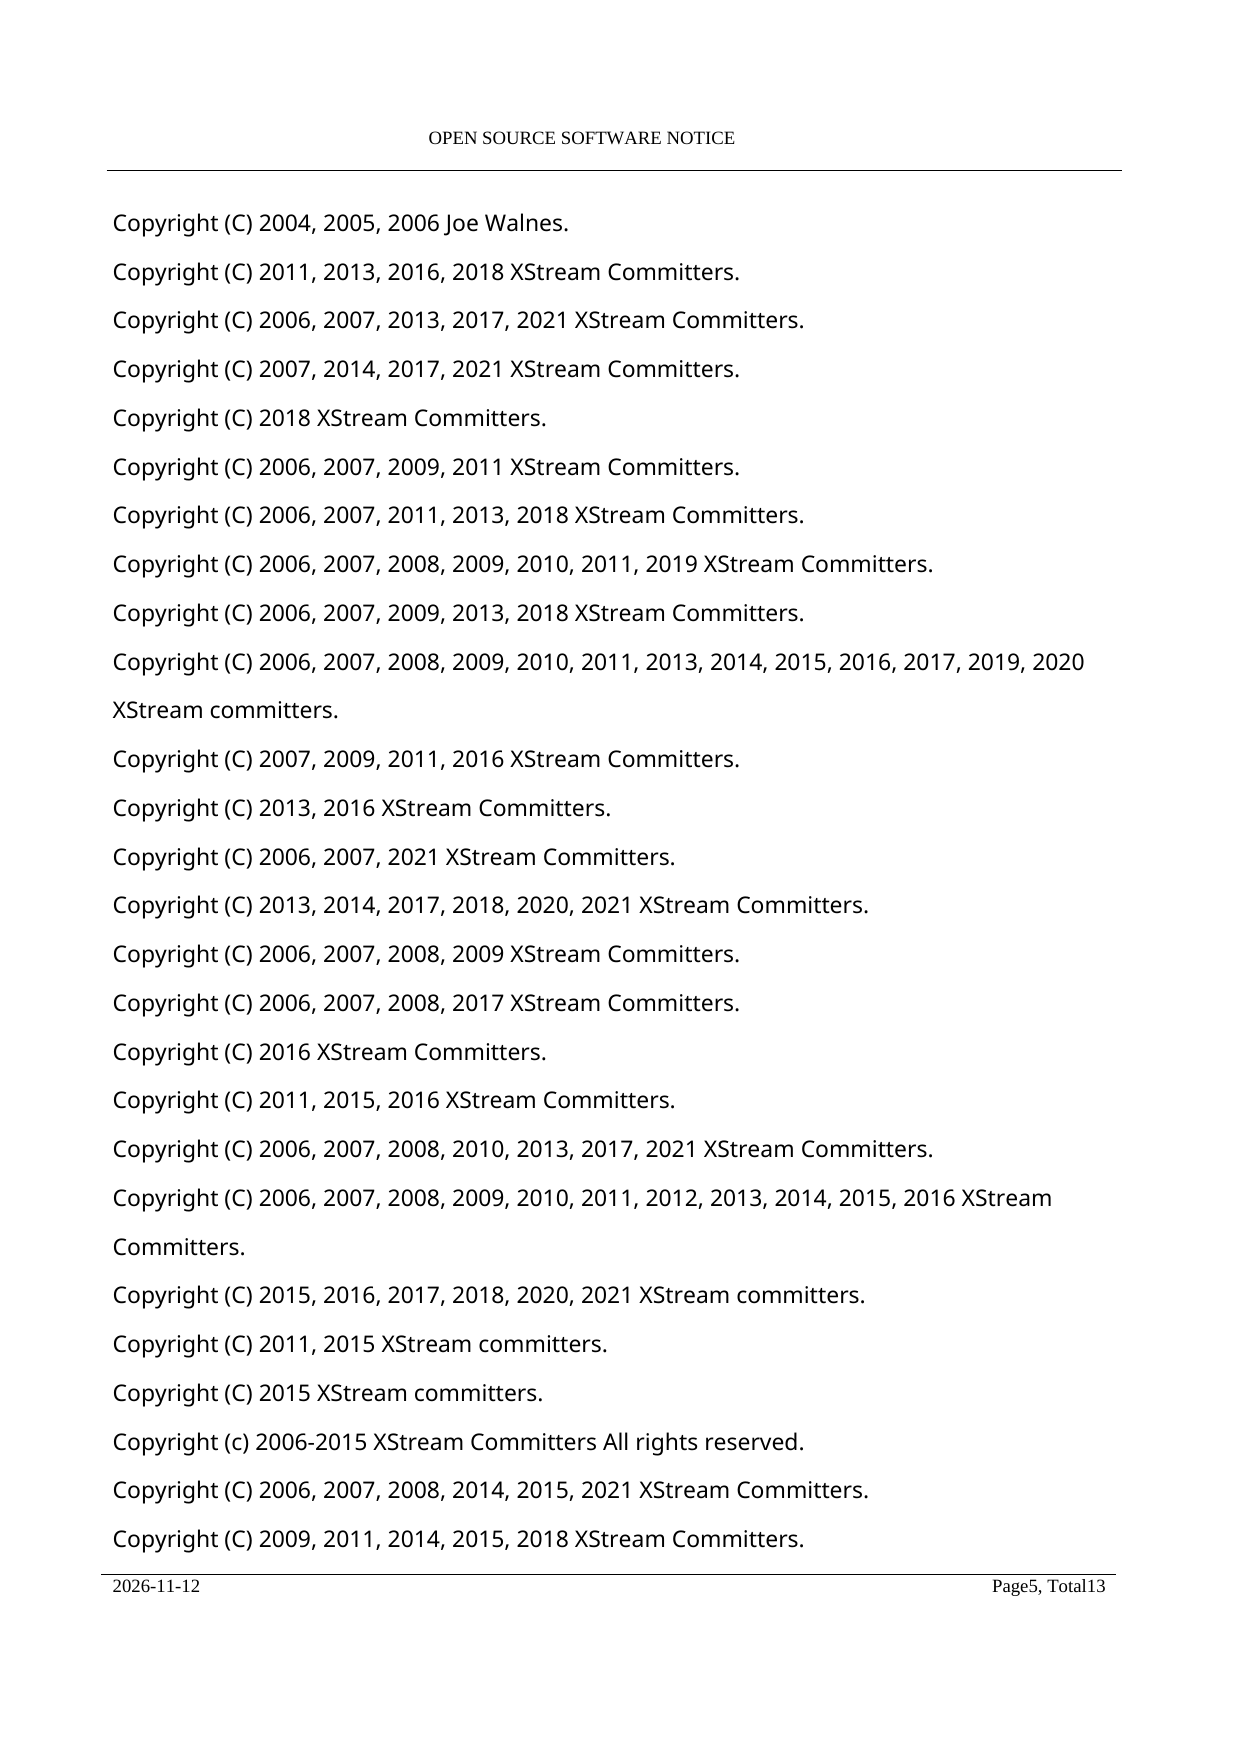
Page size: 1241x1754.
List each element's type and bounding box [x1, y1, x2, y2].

text [112, 206, 1128, 1555]
